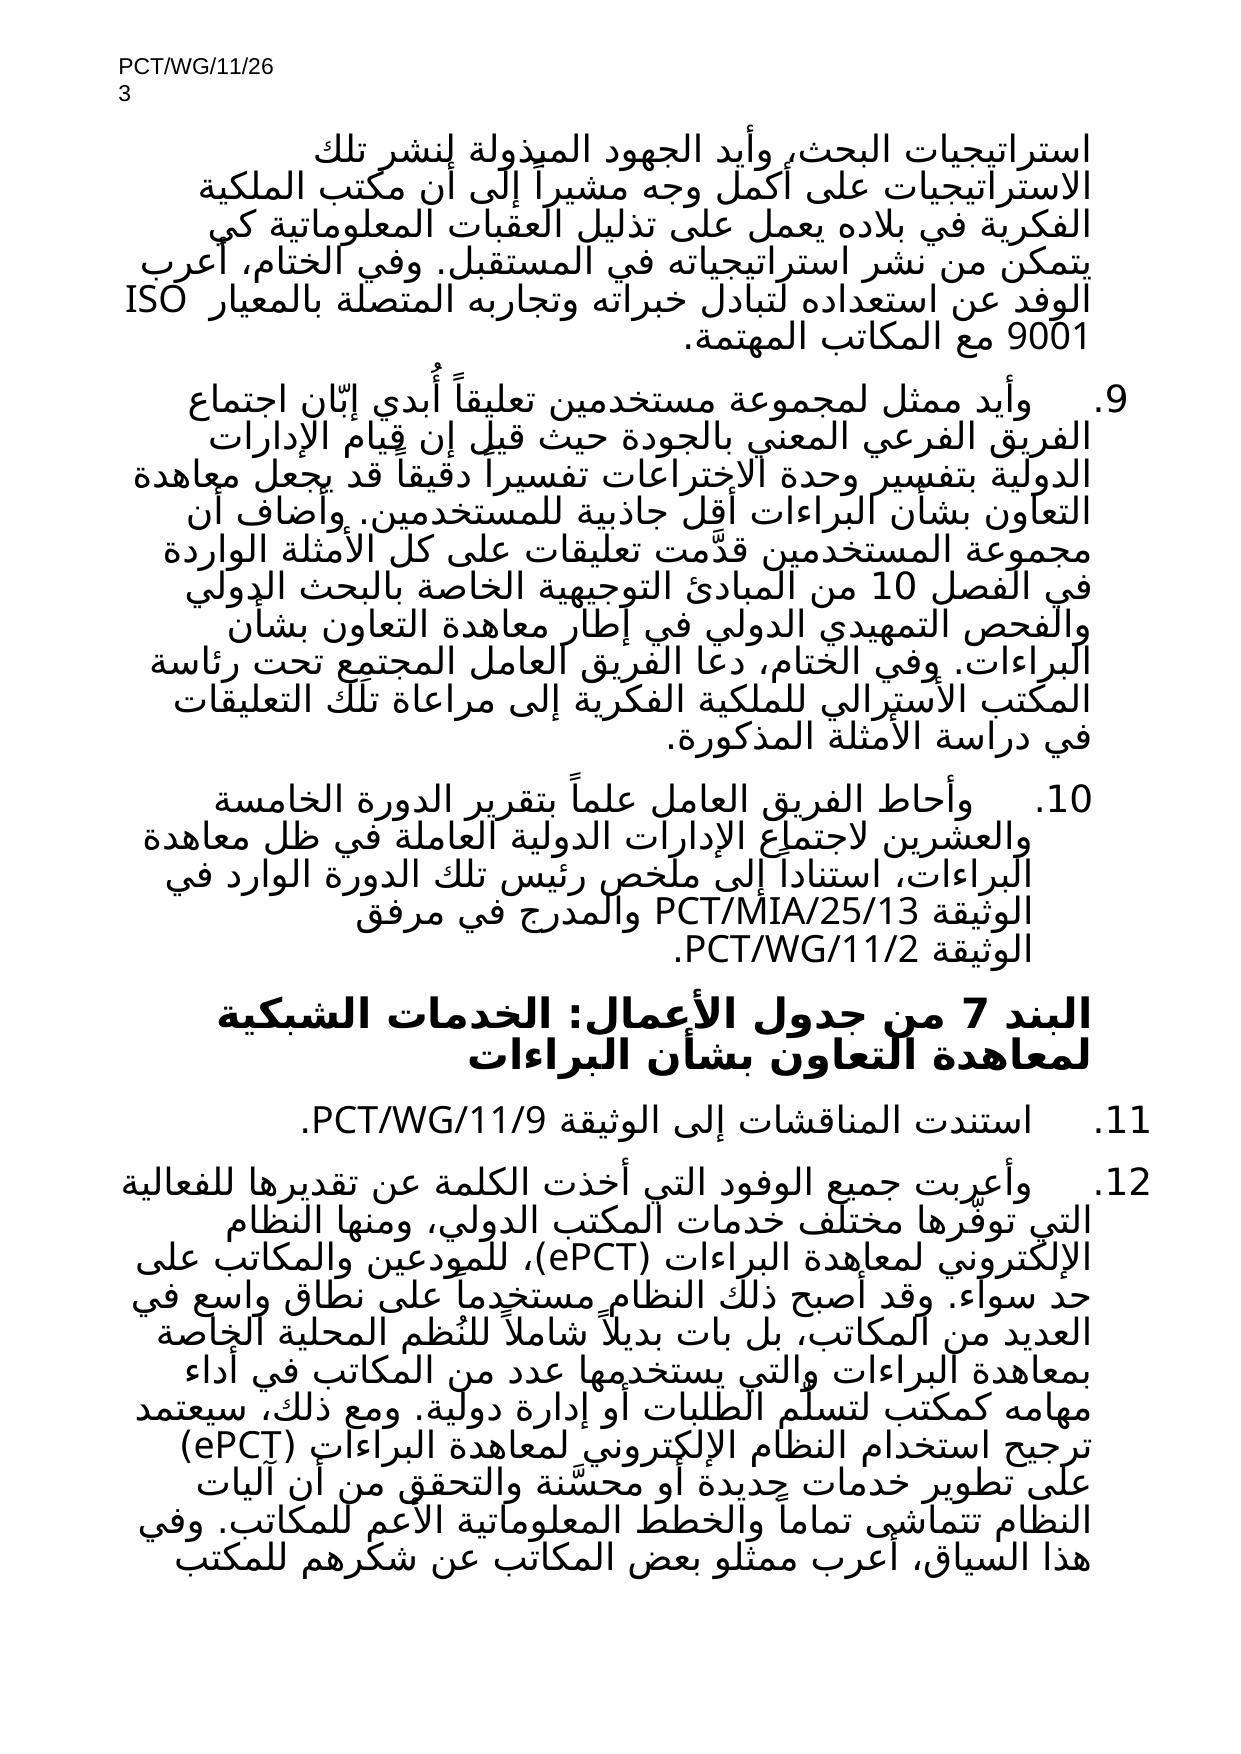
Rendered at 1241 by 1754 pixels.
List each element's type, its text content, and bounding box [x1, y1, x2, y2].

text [118, 132, 1092, 357]
text وأيد ممثل لمجموعة مستخدمين تعليقاً أُبدي إبّان اجتماع الفريق الفرعي المعني بالجودة حيث قيل إن قيام الإدارات الدولية بتفسير وحدة الاختراعات تفسيراً دقيقاً قد يجعل معاهدة التعاون بشأن البراءات أقل جاذبية للمستخدمين. وأضاف أن مجموعة المستخدمين قدَّمت تعليقات على كل الأمثلة الواردة في الفصل 10 من المبادئ التوجيهية الخاصة بالبحث الدولي والفحص التمهيدي الدولي في إطار معاهدة التعاون بشأن البراءات. وفي الختام، دعا الفريق العامل المجتمِع تحت رئاسة المكتب الأسترالي للملكية الفكرية إلى مراعاة تلك التعليقات في دراسة الأمثلة المذكورة. [118, 382, 1092, 757]
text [118, 1166, 1092, 1578]
subtitle البند 7 من جدول الأعمال: الخدمات الشبكية لمعاهدة التعاون بشأن البراءات [118, 995, 1092, 1078]
text وأحاط الفريق العامل علماً بتقرير الدورة الخامسة والعشرين لاجتماع الإدارات الدولية العاملة في ظل معاهدة البراءات، استناداً إلى ملخص رئيس تلك الدورة الوارد في الوثيقة PCT/MIA/25/13 والمدرج في مرفق الوثيقة PCT/WG/11/2. [118, 782, 1033, 970]
text استندت المناقشات إلى الوثيقة PCT/WG/11/9. [118, 1103, 1092, 1141]
